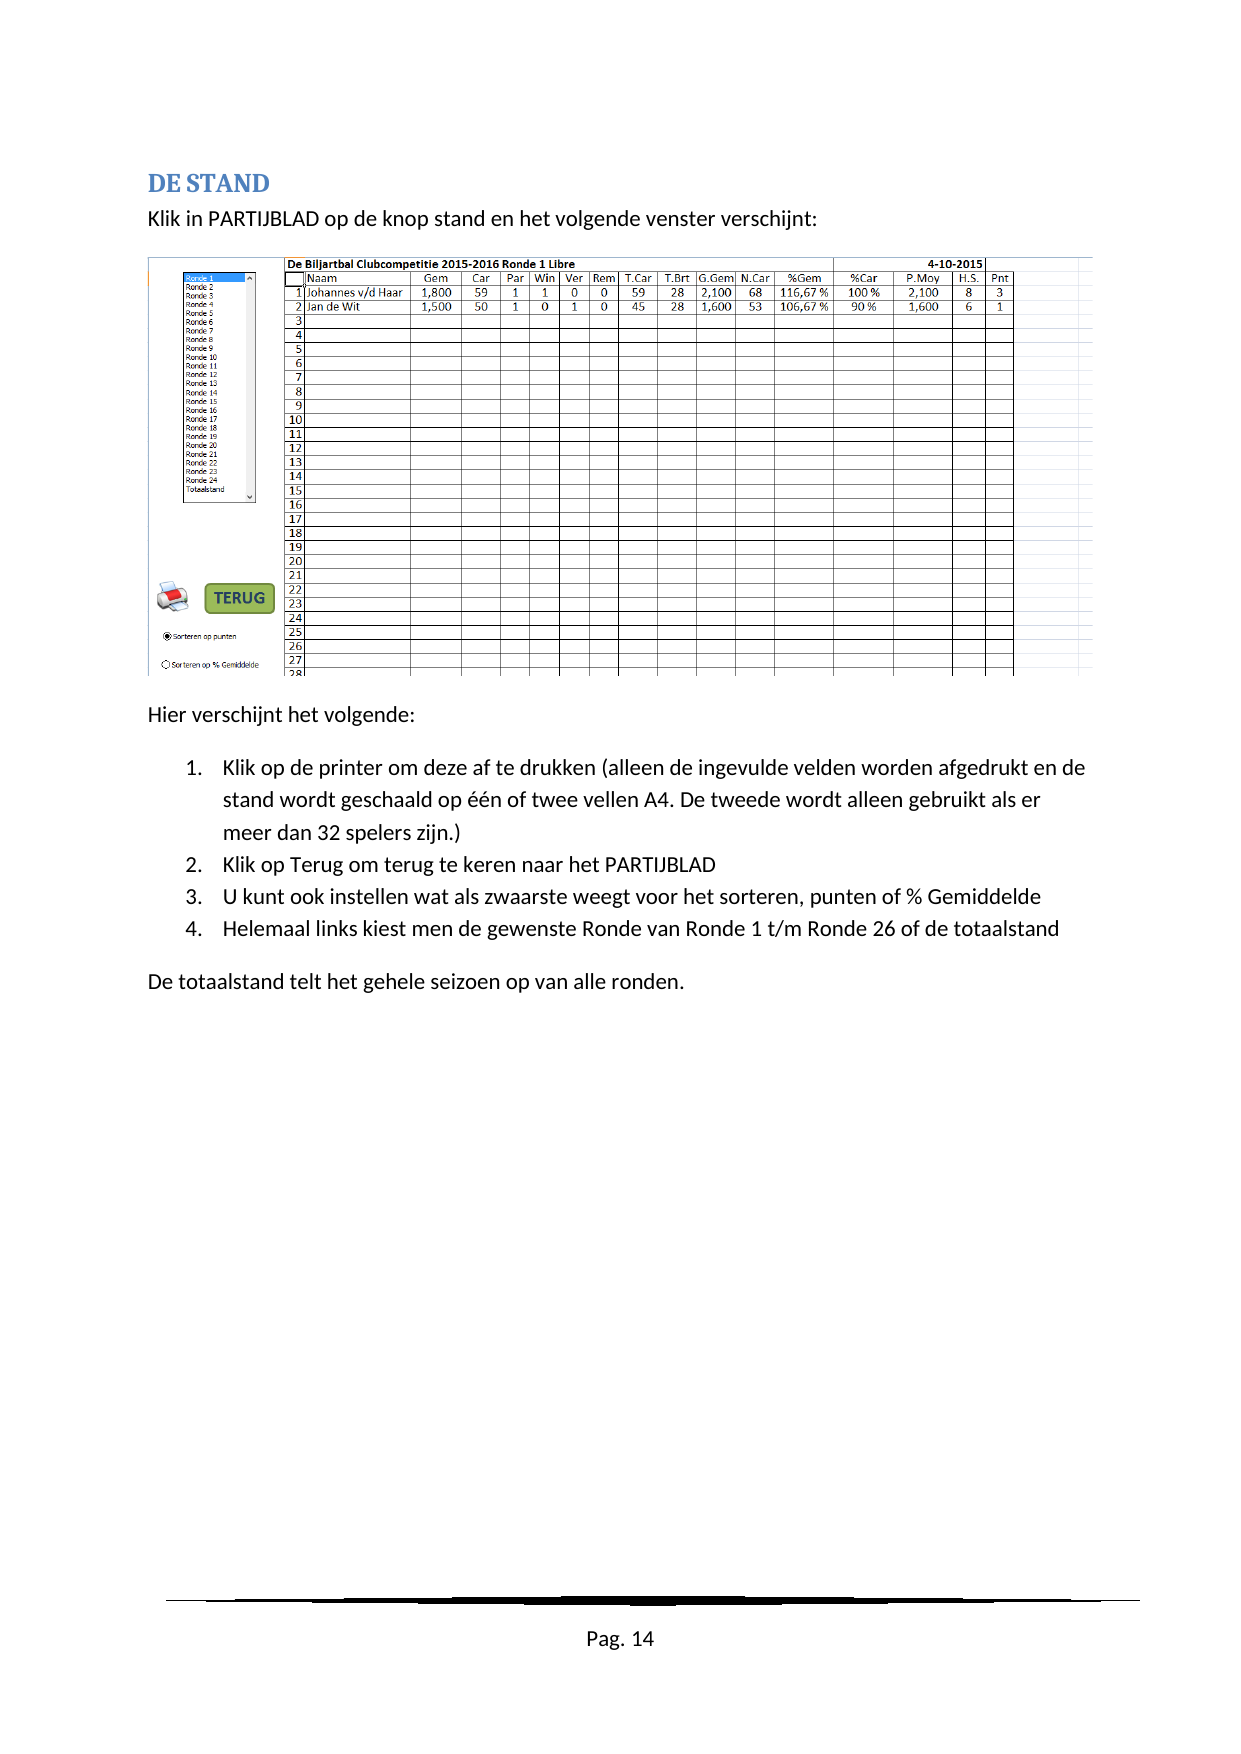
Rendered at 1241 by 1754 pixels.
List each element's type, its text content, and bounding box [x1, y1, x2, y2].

list Klik op de printer om deze af te drukken (alleen de ingevulde velden worden afgedrukt en de stand wordt geschaald op één of twee vellen A4. De tweede wordt alleen gebruikt als er meer dan 32 spelers zijn.) [185, 753, 1093, 846]
text De totaalstand telt het gehele seizoen op van alle ronden. [148, 967, 1093, 995]
list Klik op Terug om terug te keren naar het PARTIJBLAD [185, 850, 1093, 878]
list U kunt ook instellen wat als zwaarste weegt voor het sorteren, punten of % Gemiddelde [185, 882, 1093, 910]
text Klik in PARTIJBLAD op de knop stand en het volgende venster verschijnt: [148, 204, 1093, 232]
list Helemaal links kiest men de gewenste Ronde van Ronde 1 t/m Ronde 26 of de totaalstand [185, 914, 1093, 942]
subtitle DE STAND [148, 168, 1093, 199]
picture [147, 257, 1093, 676]
text Hier verschijnt het volgende: [148, 700, 1093, 728]
